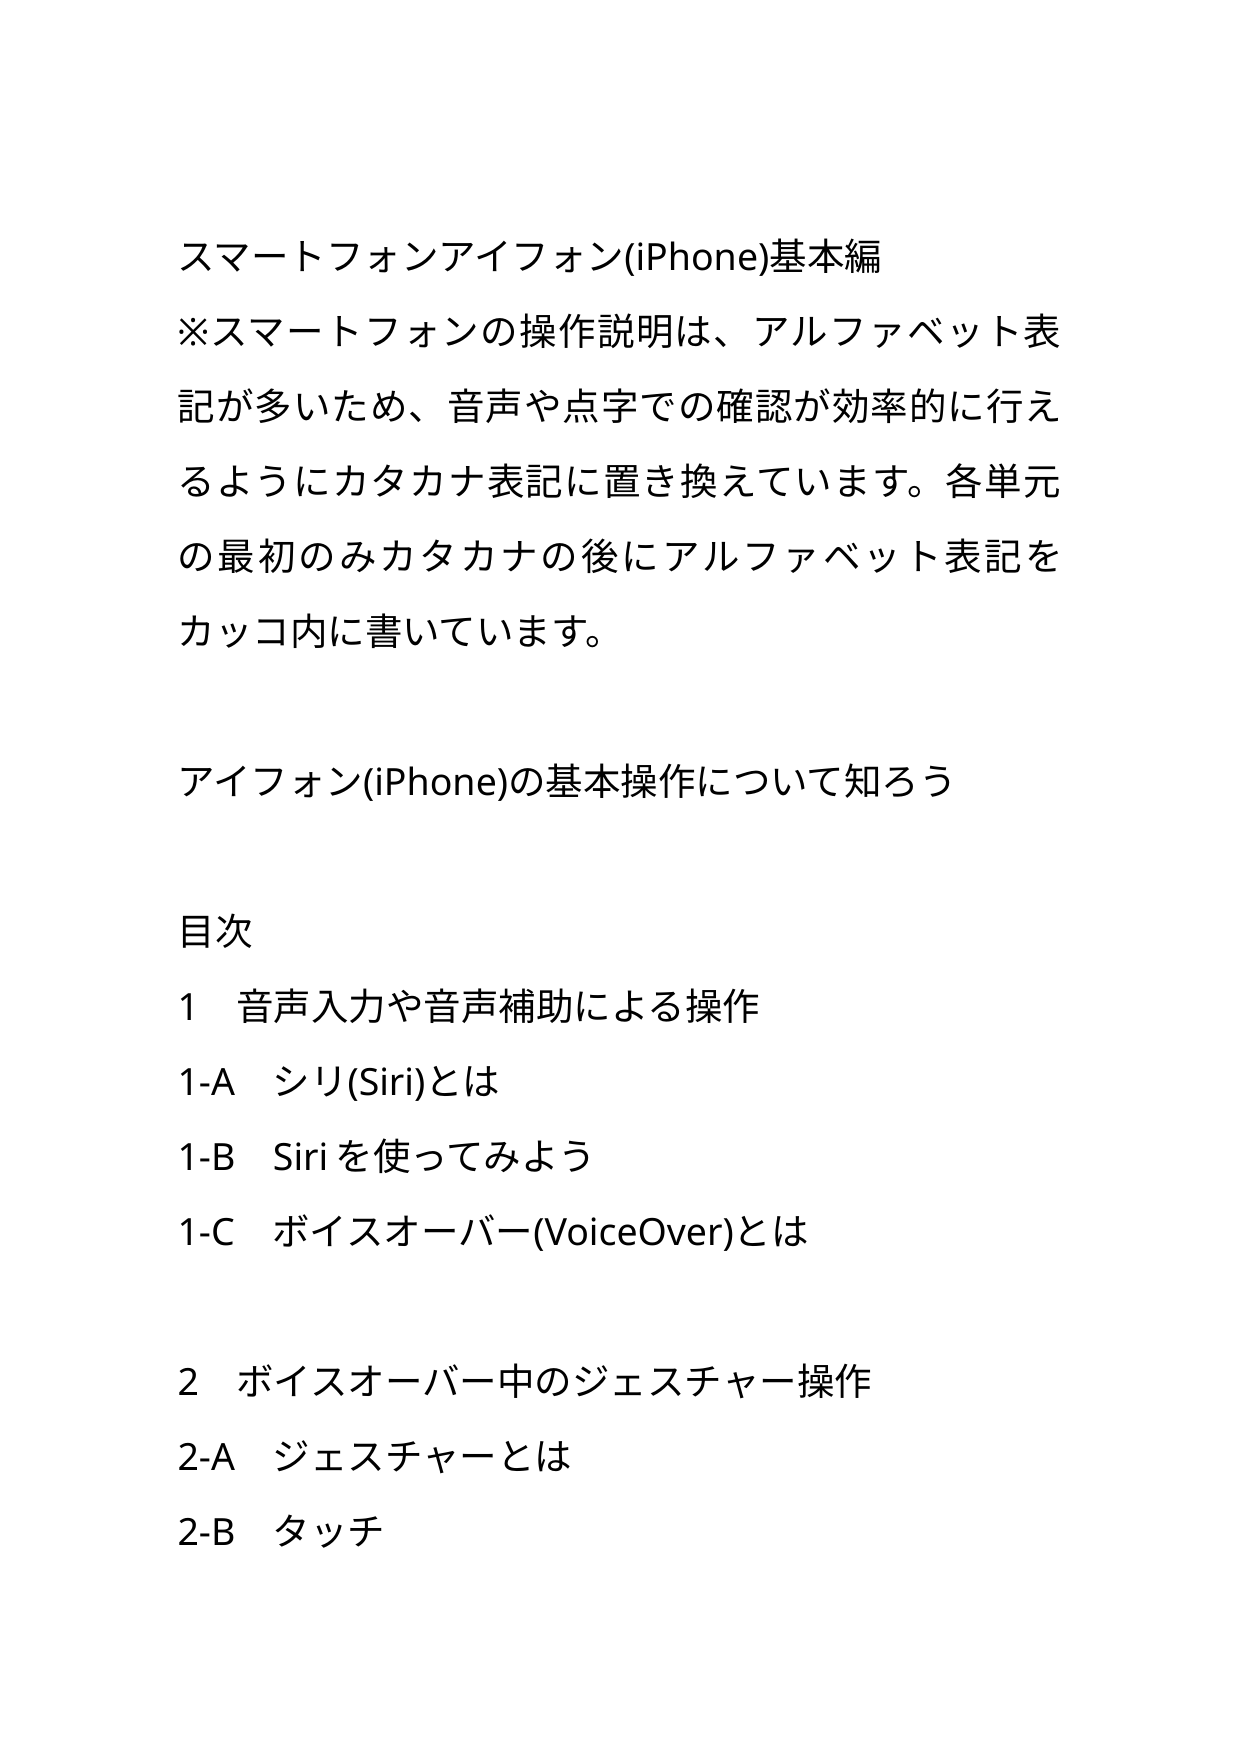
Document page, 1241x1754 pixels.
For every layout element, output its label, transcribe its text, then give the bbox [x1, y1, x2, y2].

text 2-B タッチ [177, 1492, 1063, 1567]
text 1-C ボイスオーバー(VoiceOver)とは [177, 1192, 1063, 1267]
text 1-B Siriを使ってみよう [177, 1117, 1063, 1192]
text アイフォン(iPhone)の基本操作について知ろう [177, 742, 1063, 817]
text スマートフォンアイフォン(iPhone)基本編 [177, 217, 1063, 292]
text 1 音声入力や音声補助による操作 [177, 967, 1063, 1042]
text ※スマートフォンの操作説明は、アルファベット表記が多いため、音声や点字での確認が効率的に行えるようにカタカナ表記に置き換えています。各単元の最初のみカタカナの後にアルファベット表記をカッコ内に書いています。 [177, 292, 1063, 667]
text 2-A ジェスチャーとは [177, 1417, 1063, 1492]
text 1-A シリ(Siri)とは [177, 1042, 1063, 1117]
text 2 ボイスオーバー中のジェスチャー操作 [177, 1342, 1063, 1417]
text 目次 [177, 892, 1063, 967]
